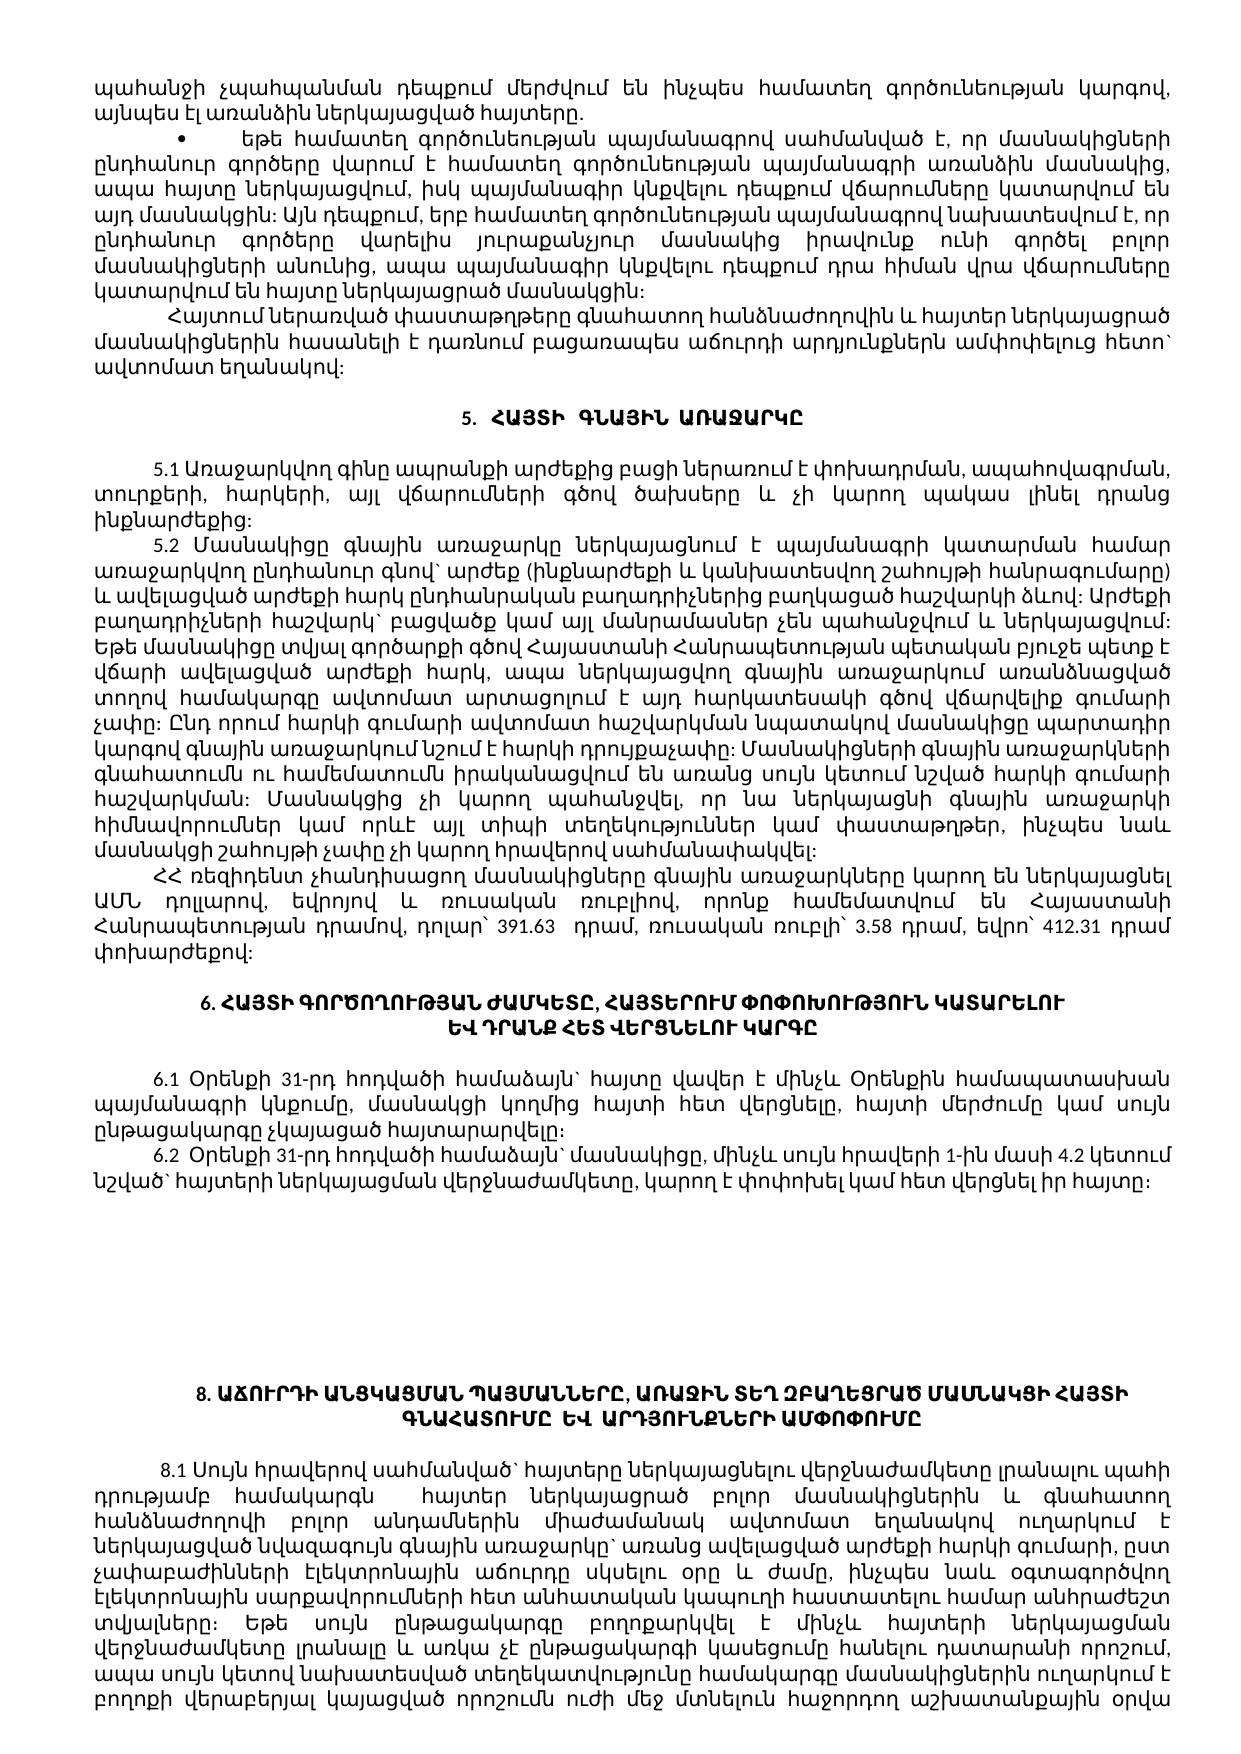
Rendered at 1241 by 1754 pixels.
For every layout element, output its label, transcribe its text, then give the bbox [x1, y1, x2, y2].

text ԳՆԱՀԱՏՈՒՄԸ ԵՎ ԱՐԴՅՈՒՆՔՆԵՐԻ ԱՄՓՈՓՈՒՄԸ [94, 1407, 1171, 1432]
text 5. ՀԱՅՏԻ ԳՆԱՅԻՆ ԱՌԱՋԱՐԿԸ [94, 405, 1171, 431]
text 8. ԱՃՈՒՐԴԻ ԱՆՑԿԱՑՄԱՆ ՊԱՅՄԱՆՆԵՐԸ, ԱՌԱՋԻՆ ՏԵՂ ԶԲԱՂԵՑՐԱԾ ՄԱՍՆԱԿՑԻ ՀԱՅՏԻ [94, 1381, 1171, 1407]
text 6.2 Օրենքի 31-րդ հոդվածի համաձայն` մասնակիցը, մինչև սույն հրավերի 1-ին մասի 4.2 կետում նշված` հայտերի ներկայացման վերջնաժամկետը, կարող է փոփոխել կամ հետ վերցնել իր հայտը։ [94, 1142, 1171, 1193]
text 5.1 Առաջարկվող գինը ապրանքի արժեքից բացի ներառում է փոխադրման, ապահովագրման, տուրքերի, հարկերի, այլ վճարումների գծով ծախսերը և չի կարող պակաս լինել դրանց ինքնարժեքից: [94, 456, 1171, 532]
text ՀՀ ռեզիդենտ չհանդիսացող մասնակիցները գնային առաջարկները կարող են ներկայացնել ԱՄՆ դոլլարով, եվրոյով և ռուսական ռուբլիով, որոնք համեմատվում են Հայաստանի Հանրապետության դրամով, դոլար՝ 391.63 դրամ, ռուսական ռուբլի՝ 3.58 դրամ, եվրո՝ 412.31 դրամ փոխարժեքով: [94, 863, 1171, 964]
text 5.2 Մասնակիցը գնային առաջարկը ներկայացնում է պայմանագրի կատարման համար առաջարկվող ընդհանուր գնով` արժեք (ինքնարժեքի և կանխատեսվող շահույթի հանրագումարը) և ավելացված արժեքի հարկ ընդհանրական բաղադրիչներից բաղկացած հաշվարկի ձևով: Արժեքի բաղադրիչների հաշվարկ` բացվածք կամ այլ մանրամասներ չեն պահանջվում և ներկայացվում: Եթե մասնակիցը տվյալ գործարքի գծով Հայաստանի Հանրապետության պետական բյուջե պետք է վճարի ավելացված արժեքի հարկ, ապա ներկայացվող գնային առաջարկում առանձնացված տողով համակարգը ավտոմատ արտացոլում է այդ հարկատեսակի գծով վճարվելիք գումարի չափը: Ընդ որում հարկի գումարի ավտոմատ հաշվարկման նպատակով մասնակիցը պարտադիր կարգով գնային առաջարկում նշում է հարկի դրույքաչափը: Մասնակիցների գնային առաջարկների գնահատումն ու համեմատումն իրականացվում են առանց սույն կետում նշված հարկի գումարի հաշվարկման: Մասնակցից չի կարող պահանջվել, որ նա ներկայացնի գնային առաջարկի հիմնավորումներ կամ որևէ այլ տիպի տեղեկություններ կամ փաստաթղթեր, ինչպես նաև մասնակցի շահույթի չափը չի կարող հրավերով սահմանափակվել: [94, 532, 1171, 863]
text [94, 1457, 1171, 1712]
text 6. ՀԱՅՏԻ ԳՈՐԾՈՂՈՒԹՅԱՆ ԺԱՄԿԵՏԸ, ՀԱՅՏԵՐՈՒՄ ՓՈՓՈԽՈՒԹՅՈՒՆ ԿԱՏԱՐԵԼՈՒ [94, 990, 1171, 1015]
text ԵՎ ԴՐԱՆՔ ՀԵՏ ՎԵՐՑՆԵԼՈՒ ԿԱՐԳԸ [94, 1015, 1171, 1041]
text Հայտում ներառված փաստաթղթերը գնահատող հանձնաժողովին և հայտեր ներկայացրած մասնակիցներին հասանելի է դառնում բացառապես աճուրդի արդյունքներն ամփոփելուց հետո` ավտոմատ եղանակով: [94, 304, 1171, 380]
text 6.1 Օրենքի 31-րդ հոդվածի համաձայն` հայտը վավեր է մինչև Օրենքին համապատասխան պայմանագրի կնքումը, մասնակցի կողմից հայտի հետ վերցնելը, հայտի մերժումը կամ սույն ընթացակարգը չկայացած հայտարարվելը։ [94, 1066, 1171, 1142]
list եթե համատեղ գործունեության պայմանագրով սահմանված է, որ մասնակիցների ընդհանուր գործերը վարում է համատեղ գործունեության պայմանագրի առանձին մասնակից, ապա հայտը ներկայացվում, իսկ պայմանագիր կնքվելու դեպքում վճարումները կատարվում են այդ մասնակցին: Այն դեպքում, երբ համատեղ գործունեության պայմանագրով նախատեսվում է, որ ընդհանուր գործերը վարելիս յուրաքանչյուր մասնակից իրավունք ունի գործել բոլոր մասնակիցների անունից, ապա պայմանագիր կնքվելու դեպքում դրա հիման վրա վճարումները կատարվում են հայտը ներկայացրած մասնակցին: [94, 126, 1171, 304]
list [94, 75, 1171, 126]
